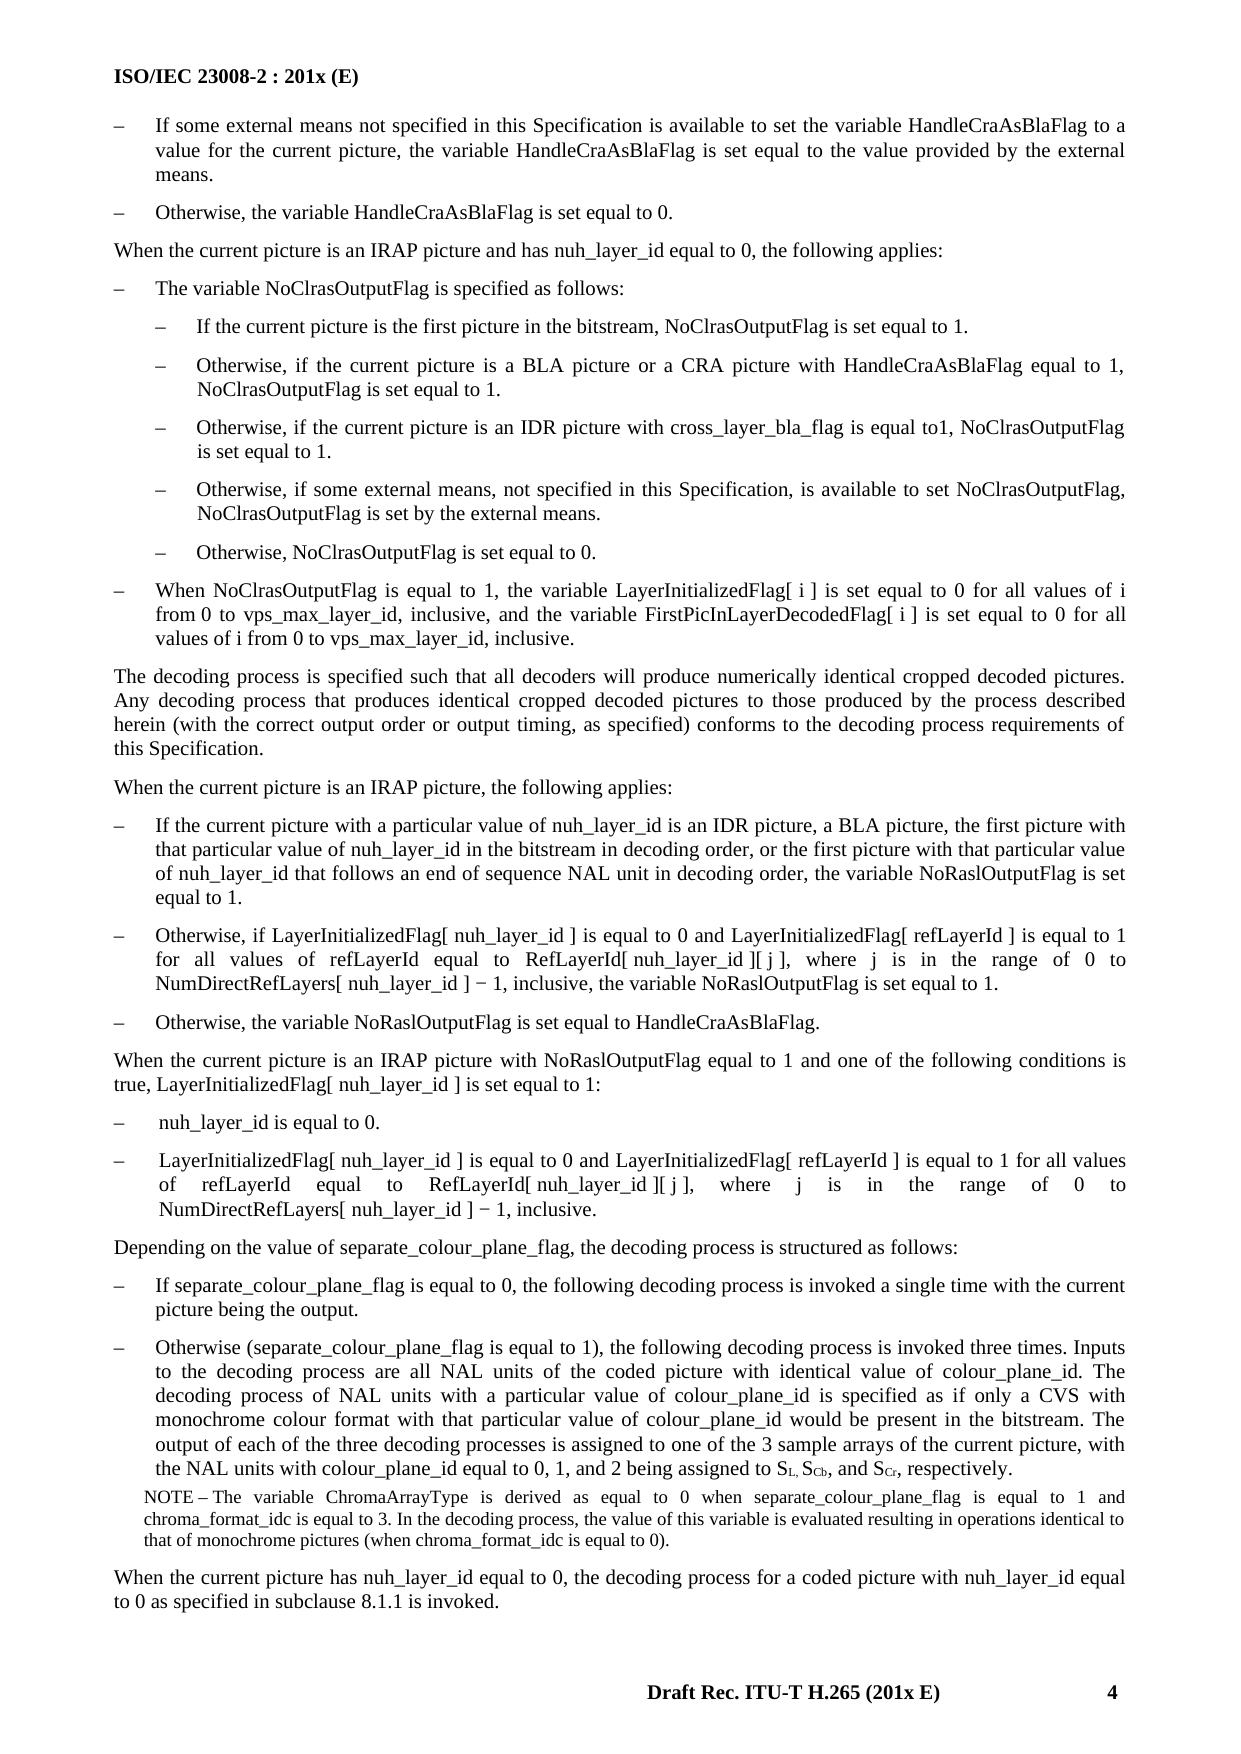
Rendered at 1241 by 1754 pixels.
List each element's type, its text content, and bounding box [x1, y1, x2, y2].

text – When NoClrasOutputFlag is equal to 1, the variable LayerInitializedFlag[ i ] is set equal to 0 for all values of i from 0 to vps_max_layer_id, inclusive, and the variable FirstPicInLayerDecodedFlag[ i ] is set equal to 0 for all values of i from 0 to vps_max_layer_id, inclusive. [113, 578, 1127, 650]
text – LayerInitializedFlag[ nuh_layer_id ] is equal to 0 and LayerInitializedFlag[ refLayerId ] is equal to 1 for all values of refLayerId equal to RefLayerId[ nuh_layer_id ][ j ], where j is in the range of 0 to NumDirectRefLayers[ nuh_layer_id ] − 1, inclusive. [113, 1148, 1127, 1221]
text – Otherwise, if the current picture is a BLA picture or a CRA picture with HandleCraAsBlaFlag equal to 1, NoClrasOutputFlag is set equal to 1. [155, 353, 1127, 401]
text The decoding process is specified such that all decoders will produce numerically identical cropped decoded pictures. Any decoding process that produces identical cropped decoded pictures to those produced by the process described herein (with the correct output order or output timing, as specified) conforms to the decoding process requirements of this Specification. [113, 664, 1127, 760]
text When the current picture is an IRAP picture with NoRaslOutputFlag equal to 1 and one of the following conditions is true, LayerInitializedFlag[ nuh_layer_id ] is set equal to 1: [113, 1048, 1127, 1096]
text – If separate_colour_plane_flag is equal to 0, the following decoding process is invoked a single time with the current picture being the output. [113, 1273, 1127, 1321]
text When the current picture is an IRAP picture, the following applies: [113, 774, 1127, 799]
text – Otherwise, if LayerInitializedFlag[ nuh_layer_id ] is equal to 0 and LayerInitializedFlag[ refLayerId ] is equal to 1 for all values of refLayerId equal to RefLayerId[ nuh_layer_id ][ j ], where j is in the range of 0 to NumDirectRefLayers[ nuh_layer_id ] − 1, inclusive, the variable NoRaslOutputFlag is set equal to 1. [113, 923, 1127, 995]
text – If the current picture with a particular value of nuh_layer_id is an IDR picture, a BLA picture, the first picture with that particular value of nuh_layer_id in the bitstream in decoding order, or the first picture with that particular value of nuh_layer_id that follows an end of sequence NAL unit in decoding order, the variable NoRaslOutputFlag is set equal to 1. [113, 813, 1127, 909]
text – The variable NoClrasOutputFlag is specified as follows: [113, 276, 1127, 300]
text – Otherwise, if the current picture is an IDR picture with cross_layer_bla_flag is equal to1, NoClrasOutputFlag is set equal to 1. [155, 415, 1127, 463]
text – Otherwise, the variable NoRaslOutputFlag is set equal to HandleCraAsBlaFlag. [113, 1009, 1127, 1034]
text – Otherwise, the variable HandleCraAsBlaFlag is set equal to 0. [113, 200, 1127, 224]
text – If the current picture is the first picture in the bitstream, NoClrasOutputFlag is set equal to 1. [155, 314, 1127, 338]
text – Otherwise (separate_colour_plane_flag is equal to 1), the following decoding process is invoked three times. Inputs to the decoding process are all NAL units of the coded picture with identical value of colour_plane_id. The decoding process of NAL units with a particular value of colour_plane_id is specified as if only a CVS with monochrome colour format with that particular value of colour_plane_id would be present in the bitstream. The output of each of the three decoding processes is assigned to one of the 3 sample arrays of the current picture, with the NAL units with colour_plane_id equal to 0, 1, and 2 being assigned to SL, SCb, and SCr, respectively. [113, 1335, 1127, 1479]
text NOTE – The variable ChromaArrayType is derived as equal to 0 when separate_colour_plane_flag is equal to 1 and chroma_format_idc is equal to 3. In the decoding process, the value of this variable is evaluated resulting in operations identical to that of monochrome pictures (when chroma_format_idc is equal to 0). [143, 1486, 1127, 1551]
text – If some external means not specified in this Specification is available to set the variable HandleCraAsBlaFlag to a value for the current picture, the variable HandleCraAsBlaFlag is set equal to the value provided by the external means. [113, 113, 1127, 186]
text When the current picture is an IRAP picture and has nuh_layer_id equal to 0, the following applies: [113, 238, 1127, 262]
text – Otherwise, if some external means, not specified in this Specification, is available to set NoClrasOutputFlag, NoClrasOutputFlag is set by the external means. [155, 477, 1127, 525]
text – Otherwise, NoClrasOutputFlag is set equal to 0. [155, 539, 1127, 564]
text Depending on the value of separate_colour_plane_flag, the decoding process is structured as follows: [113, 1235, 1127, 1259]
text When the current picture has nuh_layer_id equal to 0, the decoding process for a coded picture with nuh_layer_id equal to 0 as specified in subclause 8.1.1 is invoked. [113, 1565, 1127, 1613]
text – nuh_layer_id is equal to 0. [113, 1110, 1127, 1134]
